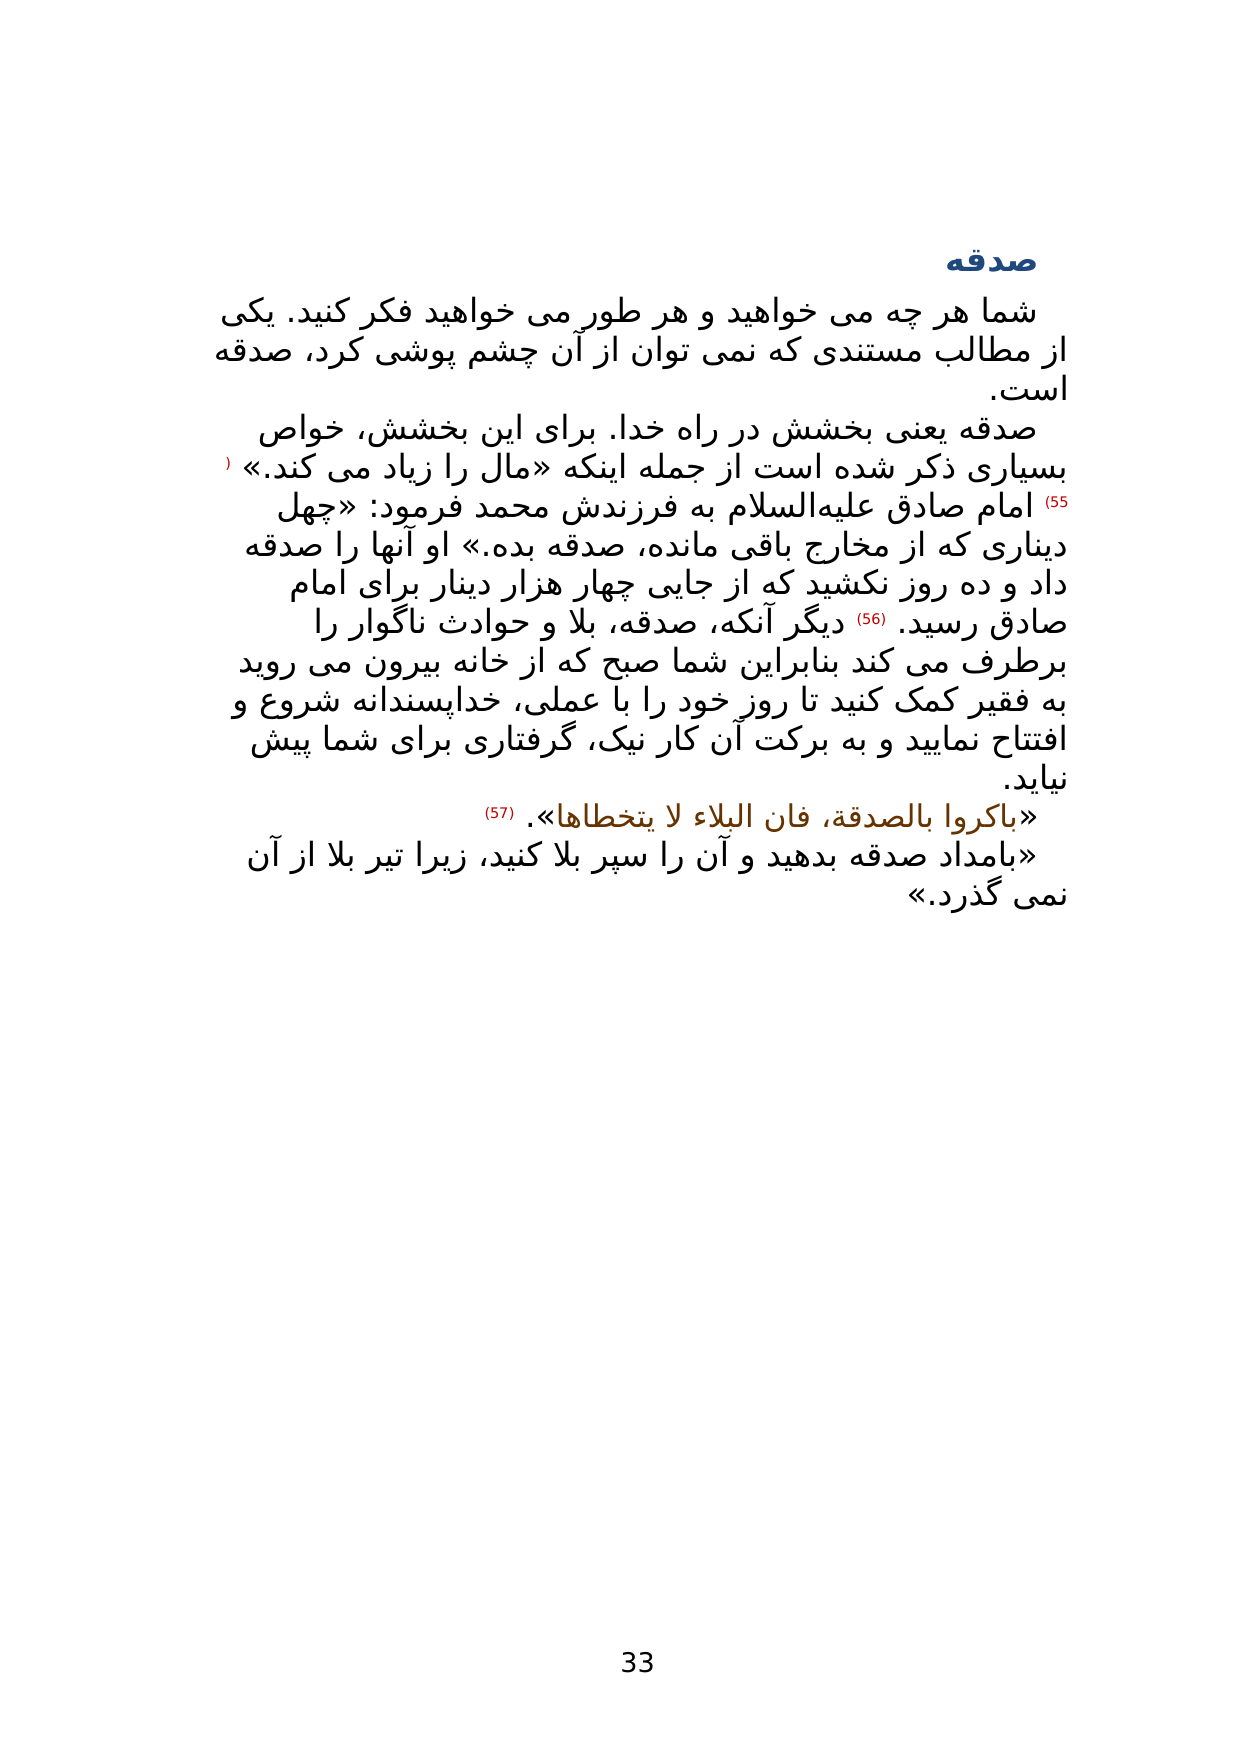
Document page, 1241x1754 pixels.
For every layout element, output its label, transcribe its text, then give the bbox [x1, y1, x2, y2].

subtitle صدقه [206, 241, 1069, 279]
text صدقه یعنی بخشش در راه خدا. برای این بخشش، خواص بسیاری ذکر شده است از جمله اینکه «مال را زیاد می کند.» (55) امام صادق عليه‌السلام به فرزندش محمد فرمود: «چهل دیناری که از مخارج باقی مانده، صدقه بده.» او آنها را صدقه داد و ده روز نکشید که از جایی چهار هزار دینار برای امام صادق رسید. (56) دیگر آنکه، صدقه، بلا و حوادث ناگوار را برطرف می کند بنابراین شما صبح که از خانه بیرون می روید به فقیر کمک کنید تا روز خود را با عملی، خداپسندانه شروع و افتتاح نمایید و به برکت آن کار نیک، گرفتاری برای شما پیش نیاید. [206, 408, 1069, 797]
text «بامداد صدقه بدهید و آن را سپر بلا کنید، زیرا تیر بلا از آن نمی گذرد.» [206, 836, 1069, 913]
text شما هر چه می خواهید و هر طور می خواهید فکر کنید. یکی از مطالب مستندی که نمی توان از آن چشم پوشی کرد، صدقه است. [206, 292, 1069, 408]
text «باکروا بالصدقة، فان البلاء لا یتخطاها». (57) [206, 797, 1069, 836]
